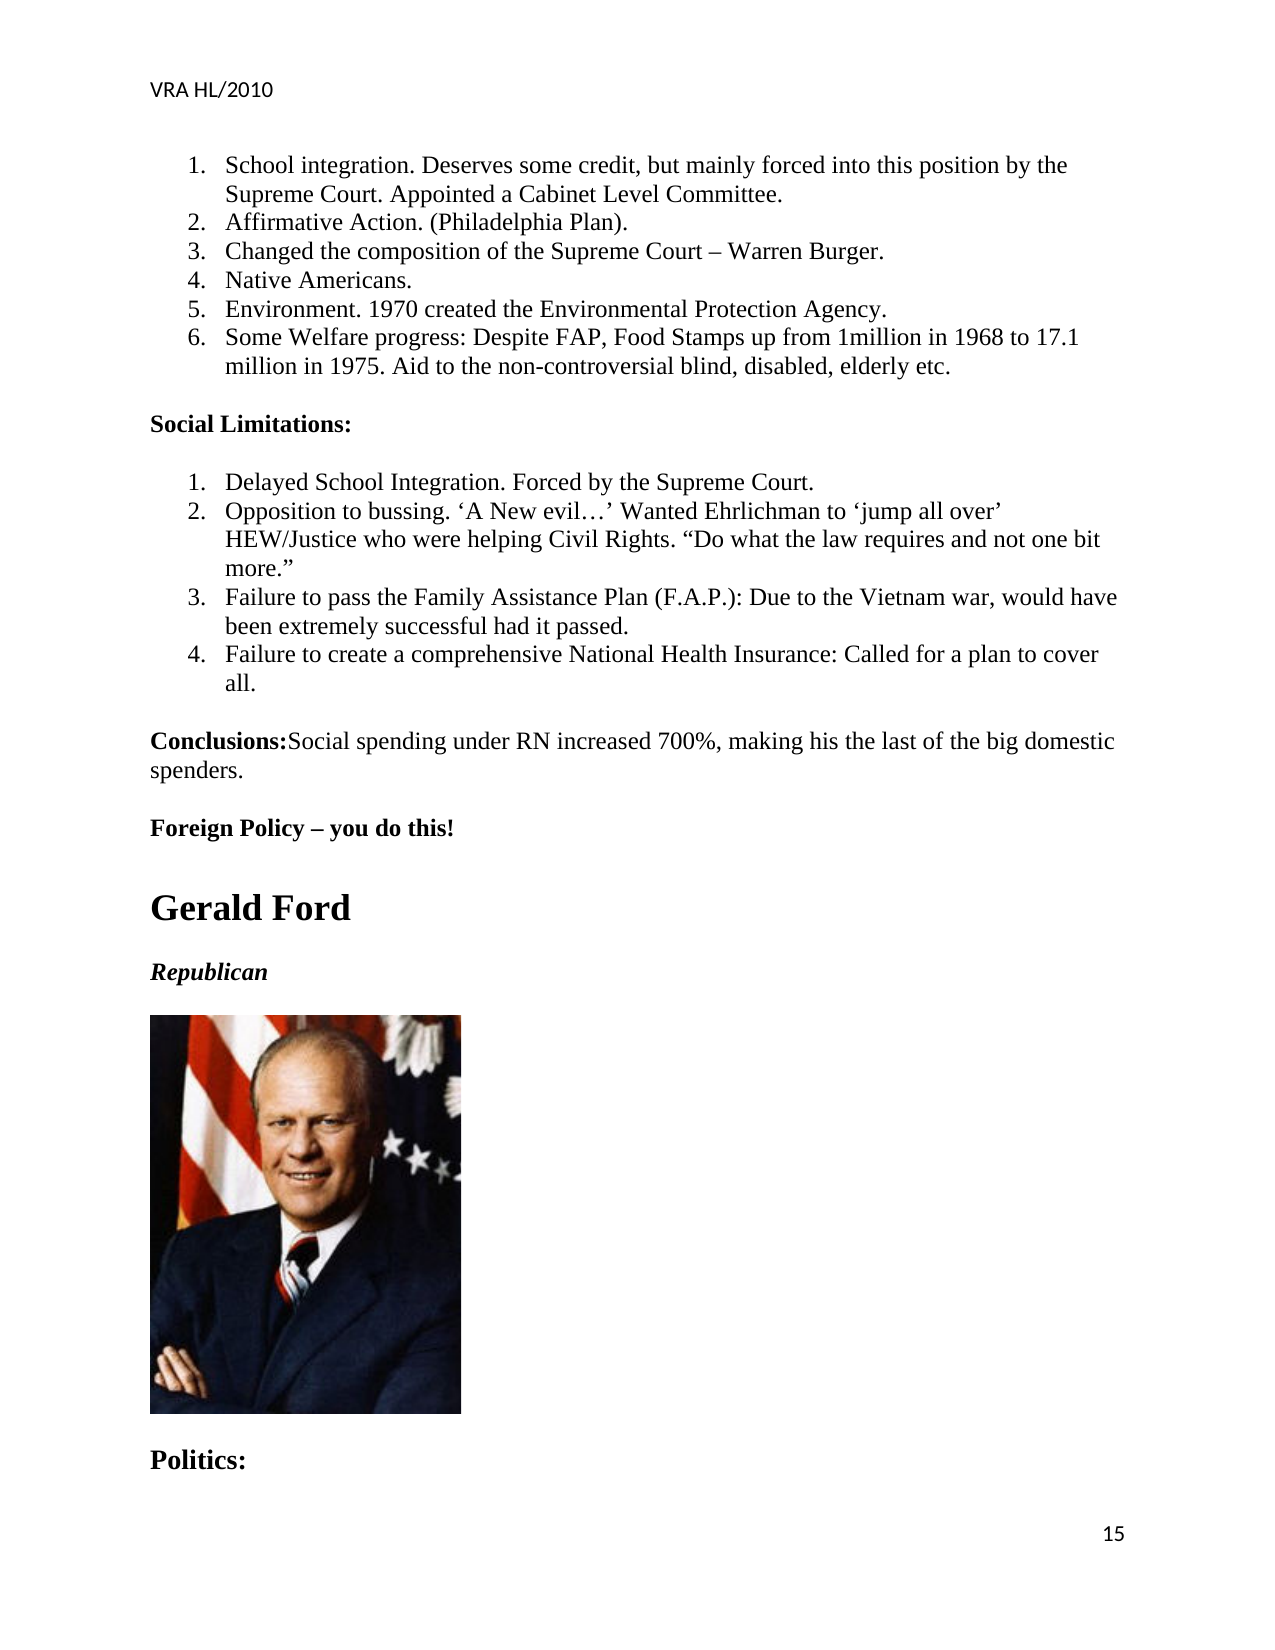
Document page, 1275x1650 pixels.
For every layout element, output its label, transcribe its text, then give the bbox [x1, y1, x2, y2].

list School integration. Deserves some credit, but mainly forced into this position by the Supreme Court. Appointed a Cabinet Level Committee. [187, 150, 1125, 207]
text Foreign Policy – you do this! [150, 813, 1125, 842]
text Social Limitations: [150, 409, 1125, 438]
text Republican [150, 957, 1125, 986]
picture [150, 1015, 462, 1414]
list Changed the composition of the Supreme Court – Warren Burger. [187, 236, 1125, 265]
list Opposition to bussing. ‘A New evil…’ Wanted Ehrlichman to ‘jump all over’ HEW/Justice who were helping Civil Rights. “Do what the law requires and not one bit more.” [187, 496, 1125, 582]
text Politics: [150, 1443, 1125, 1476]
text Gerald Ford [150, 885, 1125, 928]
list Environment. 1970 created the Environmental Protection Agency. [187, 294, 1125, 322]
list Some Welfare progress: Despite FAP, Food Stamps up from 1million in 1968 to 17.1 million in 1975. Aid to the non-controversial blind, disabled, elderly etc. [187, 322, 1125, 380]
list Delayed School Integration. Forced by the Supreme Court. [187, 467, 1125, 496]
list Affirmative Action. (Philadelphia Plan). [187, 207, 1125, 236]
text Conclusions:Social spending under RN increased 700%, making his the last of the big domestic spenders. [150, 726, 1125, 784]
list Native Americans. [187, 265, 1125, 294]
list Failure to pass the Family Assistance Plan (F.A.P.): Due to the Vietnam war, would have been extremely successful had it passed. [187, 582, 1125, 639]
list Failure to create a comprehensive National Health Insurance: Called for a plan to cover all. [187, 639, 1125, 697]
